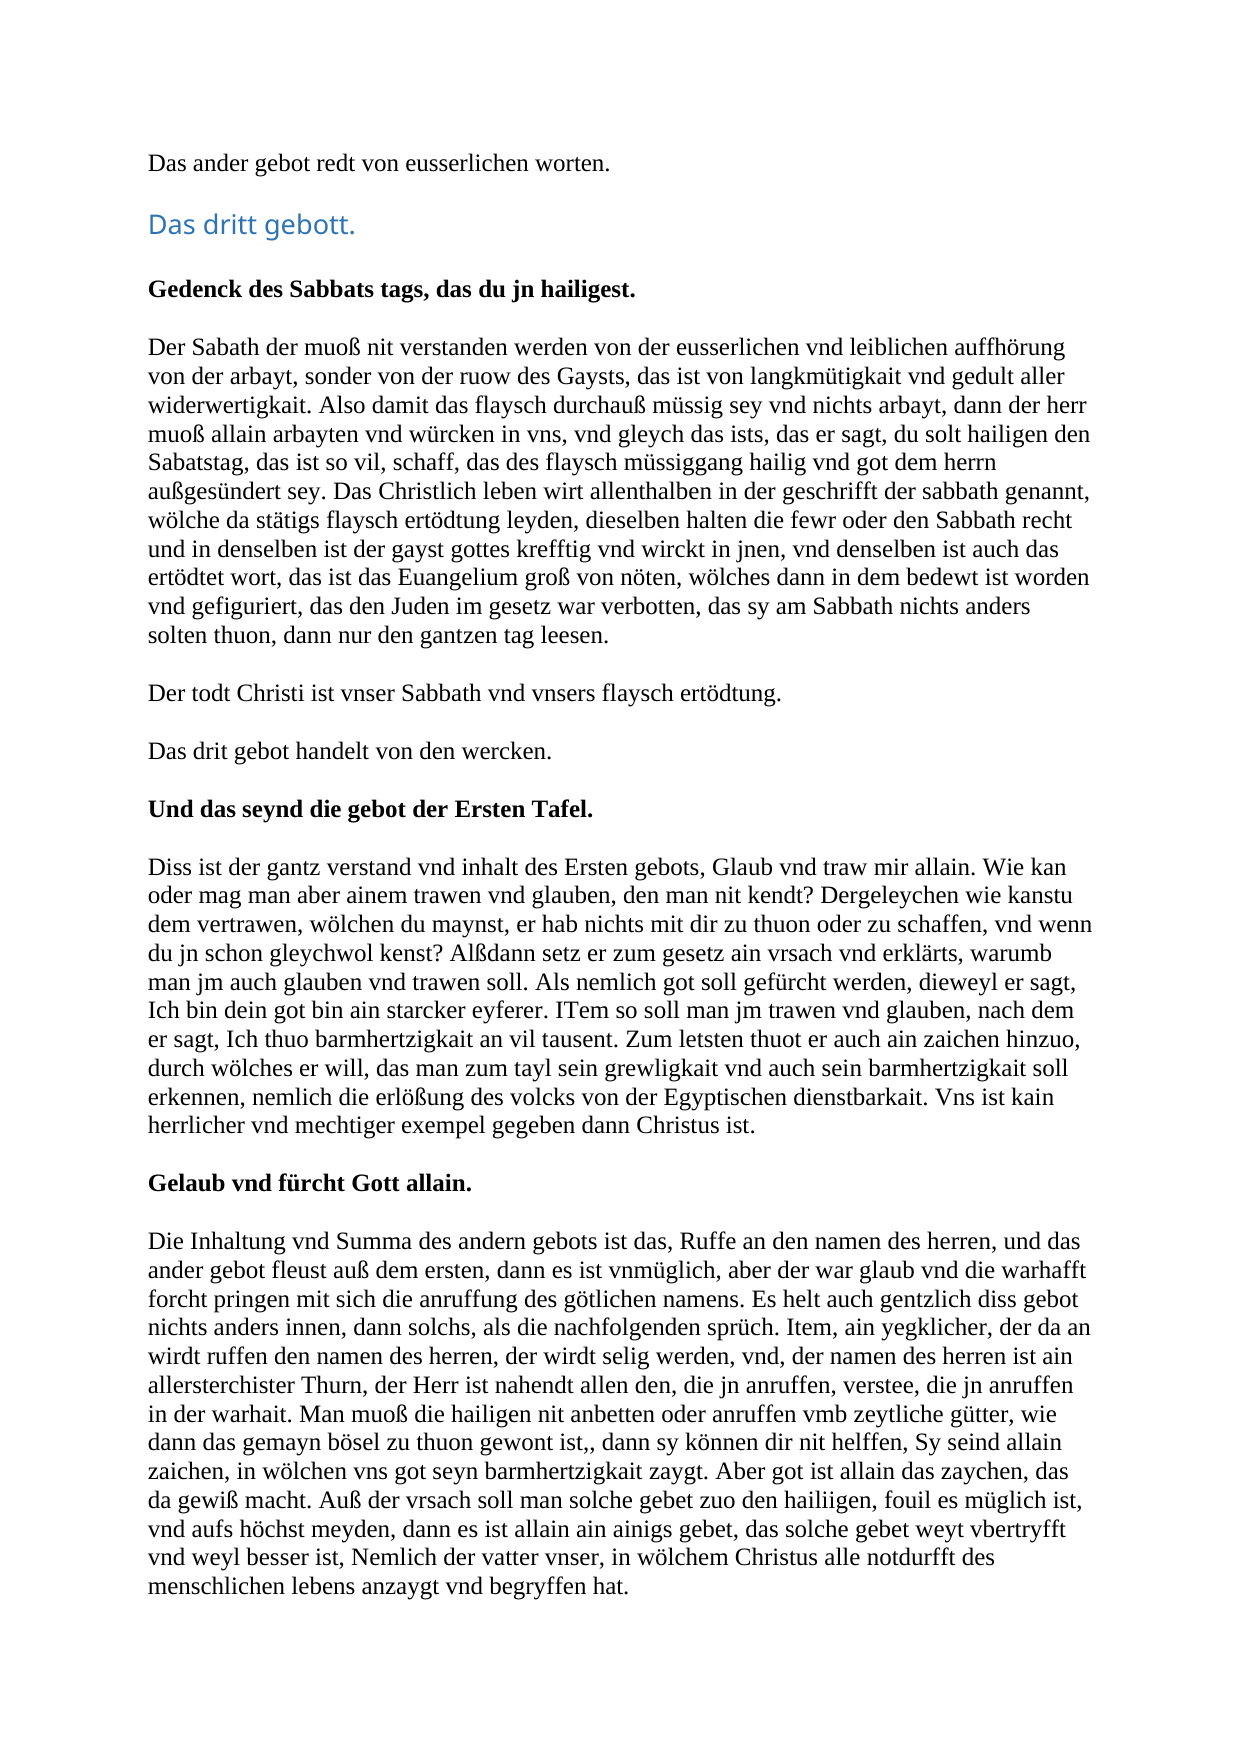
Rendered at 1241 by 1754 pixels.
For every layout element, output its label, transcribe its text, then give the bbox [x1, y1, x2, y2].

text Gedenck des Sabbats tags, das du jn hailigest. [148, 274, 1093, 303]
text Und das seynd die gebot der Ersten Tafel. [148, 794, 1093, 822]
text Diss ist der gantz verstand vnd inhalt des Ersten gebots, Glaub vnd traw mir allain. Wie kan oder mag man aber ainem trawen vnd glauben, den man nit kendt? Dergeleychen wie kanstu dem vertrawen, wölchen du maynst, er hab nichts mit dir zu thuon oder zu schaffen, vnd wenn du jn schon gleychwol kenst? Alßdann setz er zum gesetz ain vrsach vnd erklärts, warumb man jm auch glauben vnd trawen soll. Als nemlich got soll gefürcht werden, dieweyl er sagt, Ich bin dein got bin ain starcker eyferer. ITem so soll man jm trawen vnd glauben, nach dem er sagt, Ich thuo barmhertzigkait an vil tausent. Zum letsten thuot er auch ain zaichen hinzuo, durch wölches er will, das man zum tayl sein grewligkait vnd auch sein barmhertzigkait soll erkennen, nemlich die erlößung des volcks von der Egyptischen dienstbarkait. Vns ist kain herrlicher vnd mechtiger exempel gegeben dann Christus ist. [148, 852, 1093, 1139]
text Der todt Christi ist vnser Sabbath vnd vnsers flaysch ertödtung. [148, 678, 1093, 707]
text Gelaub vnd fürcht Gott allain. [148, 1168, 1093, 1197]
text Der Sabath der muoß nit verstanden werden von der eusserlichen vnd leiblichen auffhörung von der arbayt, sonder von der ruow des Gaysts, das ist von langkmütigkait vnd gedult aller widerwertigkait. Also damit das flaysch durchauß müssig sey vnd nichts arbayt, dann der herr muoß allain arbayten vnd würcken in vns, vnd gleych das ists, das er sagt, du solt hailigen den Sabatstag, das ist so vil, schaff, das des flaysch müssiggang hailig vnd got dem herrn außgesündert sey. Das Christlich leben wirt allenthalben in der geschrifft der sabbath genannt, wölche da stätigs flaysch ertödtung leyden, dieselben halten die fewr oder den Sabbath recht und in denselben ist der gayst gottes krefftig vnd wirckt in jnen, vnd denselben ist auch das ertödtet wort, das ist das Euangelium groß von nöten, wölches dann in dem bedewt ist worden vnd gefiguriert, das den Juden im gesetz war verbotten, das sy am Sabbath nichts anders solten thuon, dann nur den gantzen tag leesen. [148, 332, 1093, 649]
text Das drit gebot handelt von den wercken. [148, 736, 1093, 764]
text Das ander gebot redt von eusserlichen worten. [148, 148, 1093, 176]
subtitle Das dritt gebott. [148, 206, 1093, 242]
text Die Inhaltung vnd Summa des andern gebots ist das, Ruffe an den namen des herren, und das ander gebot fleust auß dem ersten, dann es ist vnmüglich, aber der war glaub vnd die warhafft forcht pringen mit sich die anruffung des götlichen namens. Es helt auch gentzlich diss gebot nichts anders innen, dann solchs, als die nachfolgenden sprüch. Item, ain yegklicher, der da an wirdt ruffen den namen des herren, der wirdt selig werden, vnd, der namen des herren ist ain allersterchister Thurn, der Herr ist nahendt allen den, die jn anruffen, verstee, die jn anruffen in der warhait. Man muoß die hailigen nit anbetten oder anruffen vmb zeytliche gütter, wie dann das gemayn bösel zu thuon gewont ist,, dann sy können dir nit helffen, Sy seind allain zaichen, in wölchen vns got seyn barmhertzigkait zaygt. Aber got ist allain das zaychen, das da gewiß macht. Auß der vrsach soll man solche gebet zuo den hailiigen, fouil es müglich ist, vnd aufs höchst meyden, dann es ist allain ain ainigs gebet, das solche gebet weyt vbertryfft vnd weyl besser ist, Nemlich der vatter vnser, in wölchem Christus alle notdurfft des menschlichen lebens anzaygt vnd begryffen hat. [148, 1226, 1093, 1600]
